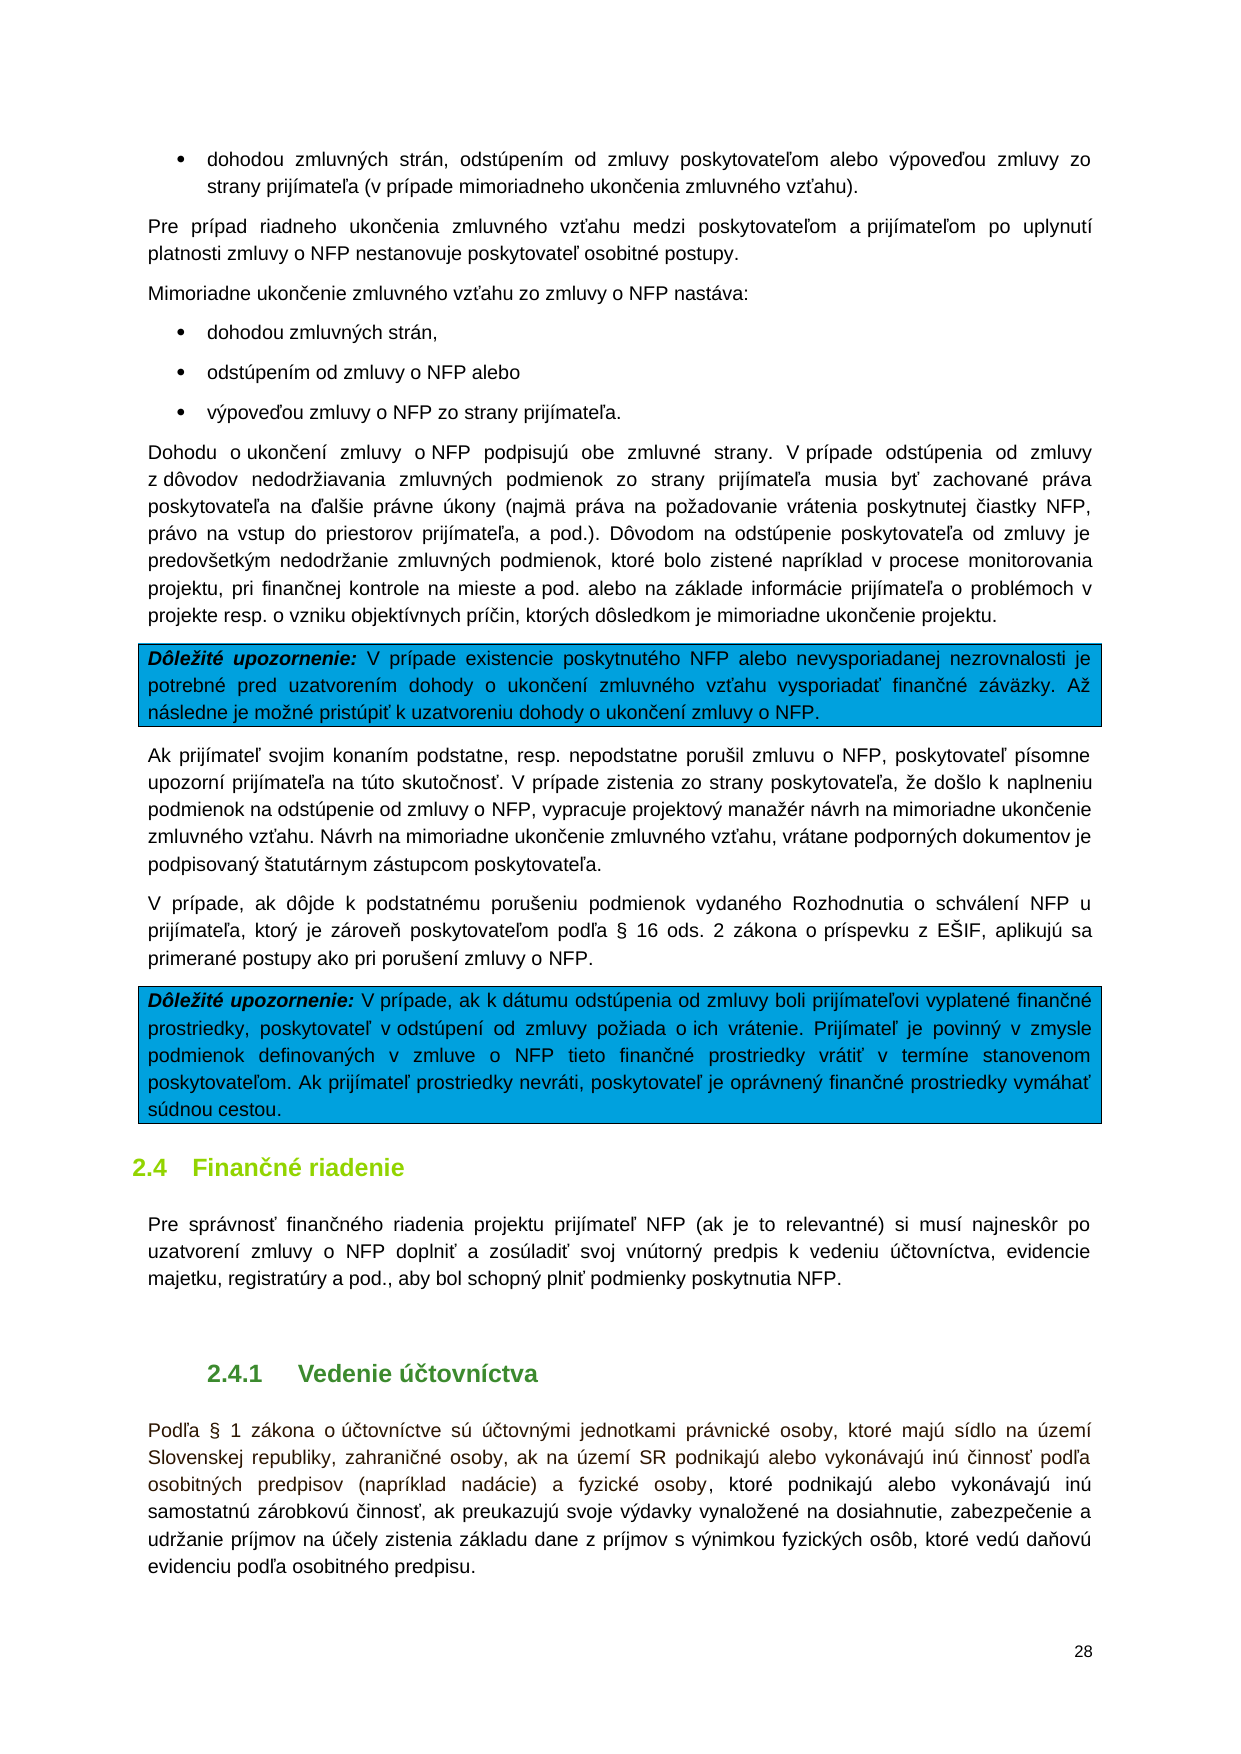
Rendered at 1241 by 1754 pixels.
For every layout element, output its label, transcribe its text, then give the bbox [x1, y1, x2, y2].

text dohodou zmluvných strán, [177, 321, 1092, 344]
text Pre prípad riadneho ukončenia zmluvného vzťahu medzi poskytovateľom a prijímateľom po uplynutí platnosti zmluvy o NFP nestanovuje poskytovateľ osobitné postupy. [148, 215, 1092, 264]
text Pre správnosť finančného riadenia projektu prijímateľ NFP (ak je to relevantné) si musí najneskôr po uzatvorení zmluvy o NFP doplniť a zosúladiť svoj vnútorný predpis k vedeniu účtovníctva, evidencie majetku, registratúry a pod., aby bol schopný plniť podmienky poskytnutia NFP. [148, 1213, 1092, 1290]
subtitle Vedenie účtovníctva [207, 1359, 1092, 1388]
text V prípade, ak dôjde k podstatnému porušeniu podmienok vydaného Rozhodnutia o schválení NFP u prijímateľa, ktorý je zároveň poskytovateľom podľa § 16 ods. 2 zákona o príspevku z EŠIF, aplikujú sa primerané postupy ako pri porušení zmluvy o NFP. [148, 892, 1092, 969]
text Dôležité upozornenie: V prípade existencie poskytnutého NFP alebo nevysporiadanej nezrovnalosti je potrebné pred uzatvorením dohody o ukončení zmluvného vzťahu vysporiadať finančné záväzky. Až následne je možné pristúpiť k uzatvoreniu dohody o ukončení zmluvy o NFP. [139, 645, 1101, 726]
text výpoveďou zmluvy o NFP zo strany prijímateľa. [177, 401, 1092, 424]
text Dôležité upozornenie: V prípade, ak k dátumu odstúpenia od zmluvy boli prijímateľovi vyplatené finančné prostriedky, poskytovateľ v odstúpení od zmluvy požiada o ich vrátenie. Prijímateľ je povinný v zmysle podmienok definovaných v zmluve o NFP tieto finančné prostriedky vrátiť v termíne stanovenom poskytovateľom. Ak prijímateľ prostriedky nevráti, poskytovateľ je oprávnený finančné prostriedky vymáhať súdnou cestou. [139, 987, 1101, 1123]
text odstúpením od zmluvy o NFP alebo [177, 361, 1092, 384]
text Dohodu o ukončení zmluvy o NFP podpisujú obe zmluvné strany. V prípade odstúpenia od zmluvy z dôvodov nedodržiavania zmluvných podmienok zo strany prijímateľa musia byť zachované práva poskytovateľa na ďalšie právne úkony (najmä práva na požadovanie vrátenia poskytnutej čiastky NFP, právo na vstup do priestorov prijímateľa, a pod.). Dôvodom na odstúpenie poskytovateľa od zmluvy je predovšetkým nedodržanie zmluvných podmienok, ktoré bolo zistené napríklad v procese monitorovania projektu, pri finančnej kontrole na mieste a pod. alebo na základe informácie prijímateľa o problémoch v projekte resp. o vzniku objektívnych príčin, ktorých dôsledkom je mimoriadne ukončenie projektu. [148, 441, 1092, 626]
text Ak prijímateľ svojim konaním podstatne, resp. nepodstatne porušil zmluvu o NFP, poskytovateľ písomne upozorní prijímateľa na túto skutočnosť. V prípade zistenia zo strany poskytovateľa, že došlo k naplneniu podmienok na odstúpenie od zmluvy o NFP, vypracuje projektový manažér návrh na mimoriadne ukončenie zmluvného vzťahu. Návrh na mimoriadne ukončenie zmluvného vzťahu, vrátane podporných dokumentov je podpisovaný štatutárnym zástupcom poskytovateľa. [148, 744, 1092, 875]
list dohodou zmluvných strán, odstúpením od zmluvy poskytovateľom alebo výpoveďou zmluvy zo strany prijímateľa (v prípade mimoriadneho ukončenia zmluvného vzťahu). [177, 148, 1092, 198]
text Mimoriadne ukončenie zmluvného vzťahu zo zmluvy o NFP nastáva: [148, 282, 1092, 304]
subtitle Finančné riadenie [132, 1153, 1092, 1182]
text Podľa § 1 zákona o účtovníctve sú účtovnými jednotkami právnické osoby, ktoré majú sídlo na území Slovenskej republiky, zahraničné osoby, ak na území SR podnikajú alebo vykonávajú inú činnosť podľa osobitných predpisov (napríklad nadácie) a fyzické osoby, ktoré podnikajú alebo vykonávajú inú samostatnú zárobkovú činnosť, ak preukazujú svoje výdavky vynaložené na dosiahnutie, zabezpečenie a udržanie príjmov na účely zistenia základu dane z príjmov s výnimkou fyzických osôb, ktoré vedú daňovú evidenciu podľa osobitného predpisu. [148, 1419, 1092, 1577]
